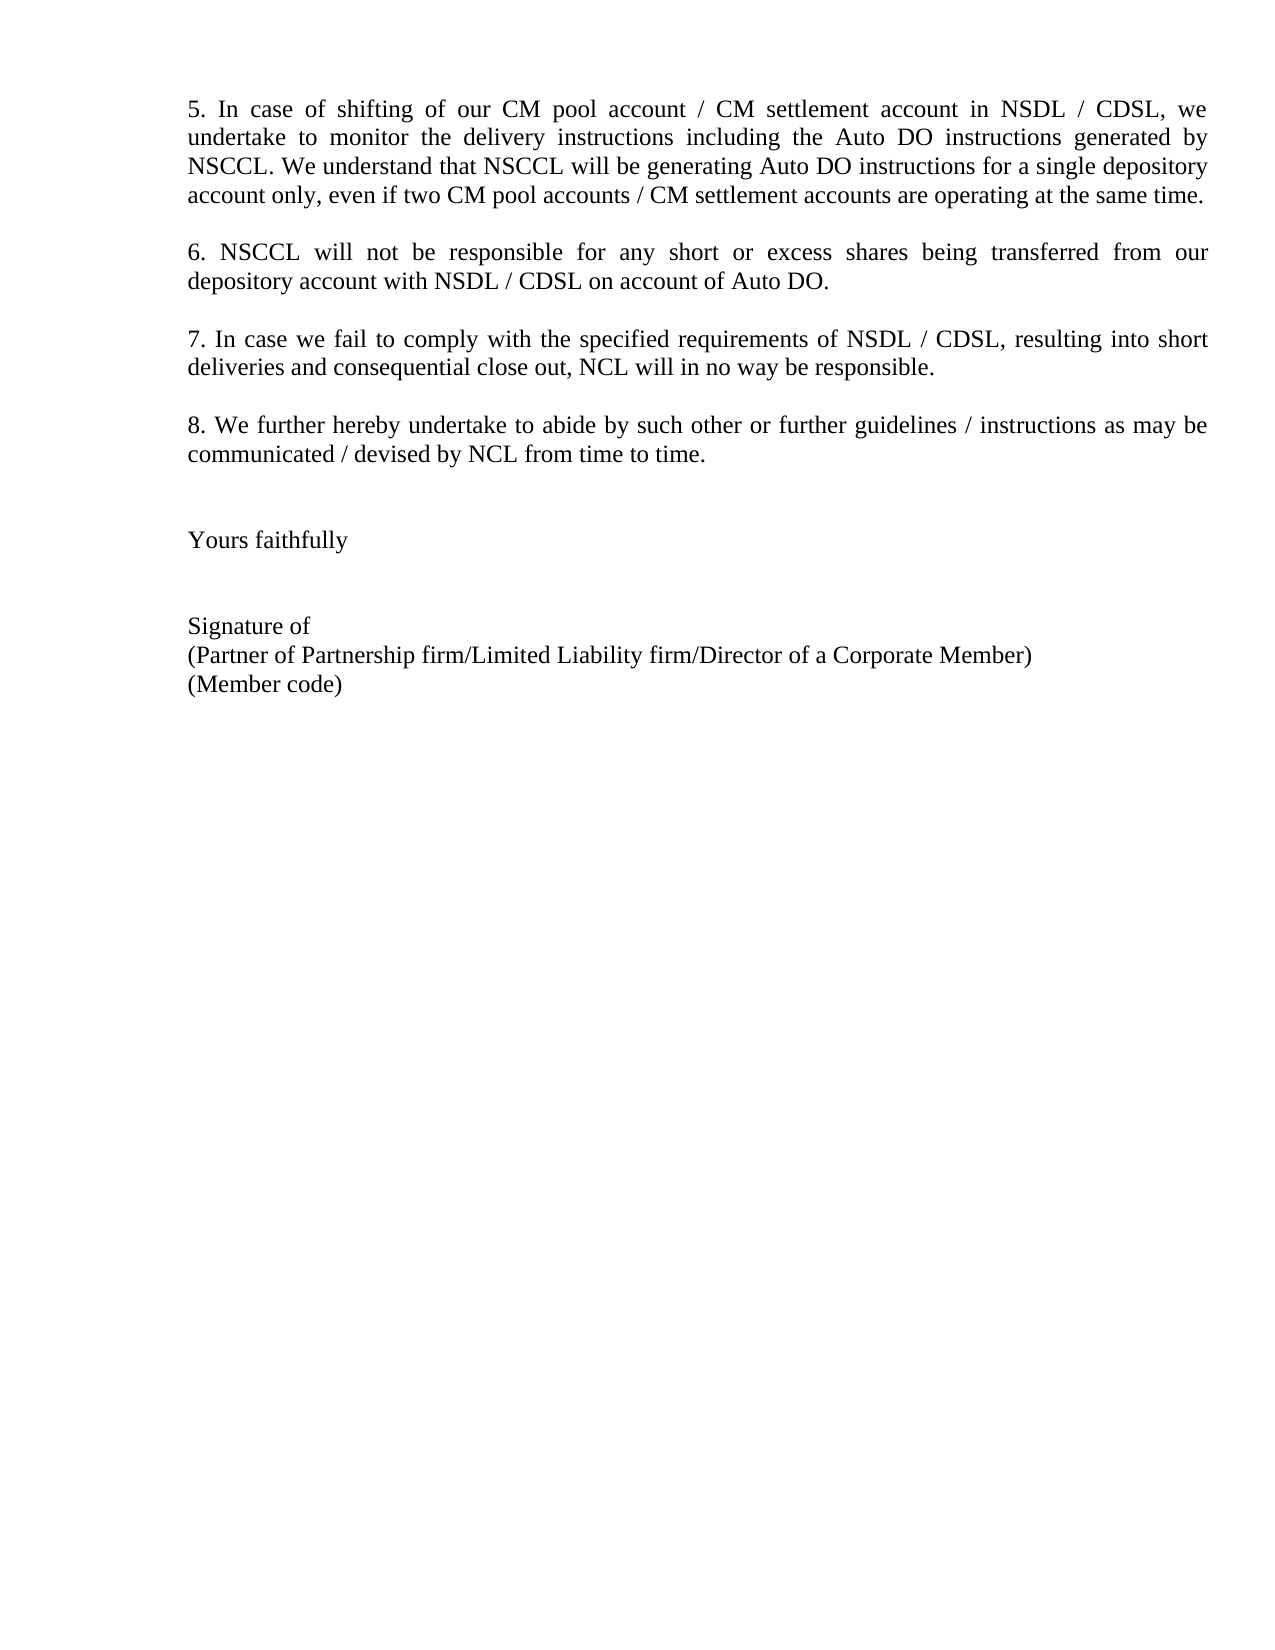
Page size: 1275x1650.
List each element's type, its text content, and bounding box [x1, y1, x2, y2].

text Signature of [187, 611, 1209, 640]
text Yours faithfully [187, 525, 1209, 554]
text 6. NSCCL will not be responsible for any short or excess shares being transferred from our depository account with NSDL / CDSL on account of Auto DO. [187, 237, 1209, 295]
text (Partner of Partnership firm/Limited Liability firm/Director of a Corporate Member) [187, 640, 1209, 669]
text 7. In case we fail to comply with the specified requirements of NSDL / CDSL, resulting into short deliveries and consequential close out, NCL will in no way be responsible. [187, 324, 1209, 381]
text 8. We further hereby undertake to abide by such other or further guidelines / instructions as may be communicated / devised by NCL from time to time. [187, 410, 1209, 467]
text (Member code) [187, 669, 1209, 697]
text 5. In case of shifting of our CM pool account / CM settlement account in NSDL / CDSL, we undertake to monitor the delivery instructions including the Auto DO instructions generated by NSCCL. We understand that NSCCL will be generating Auto DO instructions for a single depository account only, even if two CM pool accounts / CM settlement accounts are operating at the same time. [187, 94, 1209, 209]
